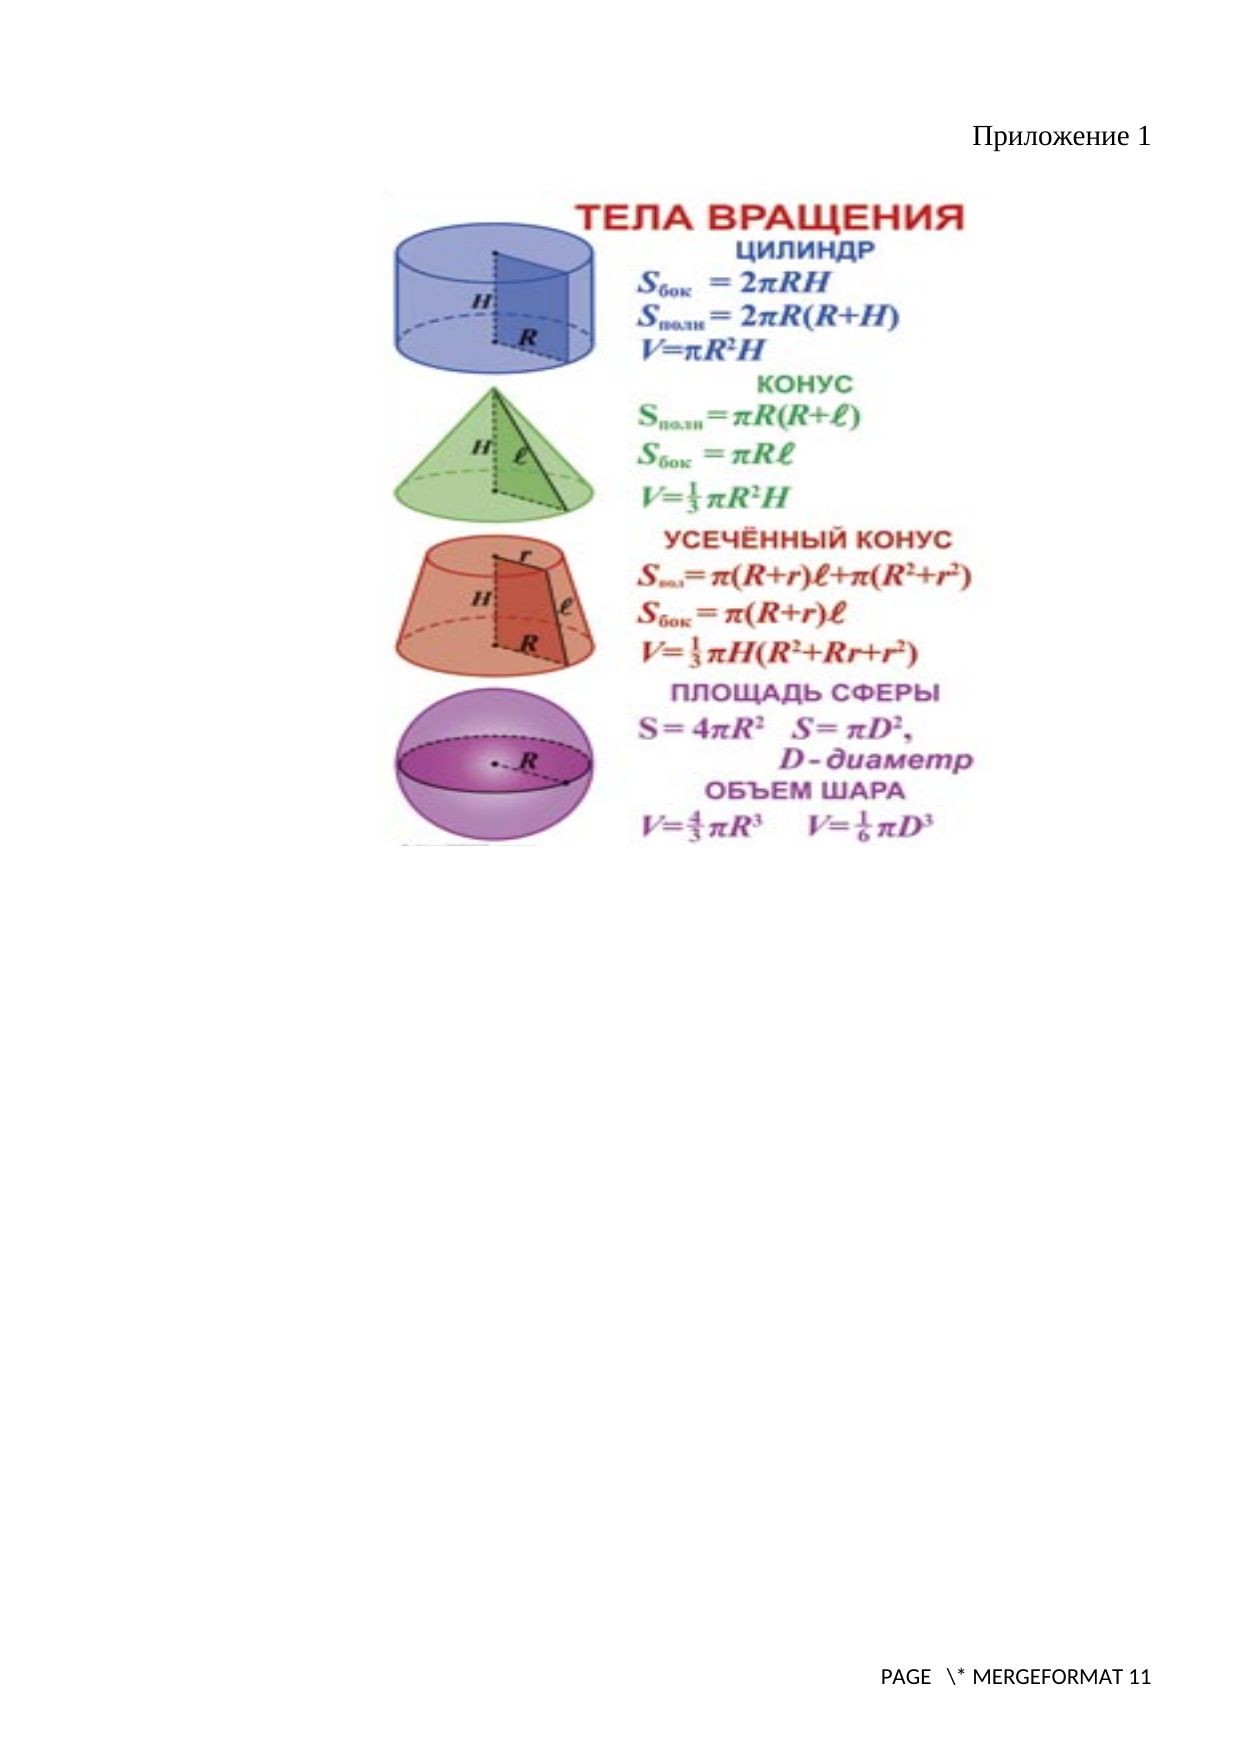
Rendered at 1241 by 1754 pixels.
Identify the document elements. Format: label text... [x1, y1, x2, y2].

picture [381, 189, 993, 846]
text Приложение 1 [148, 118, 1152, 152]
